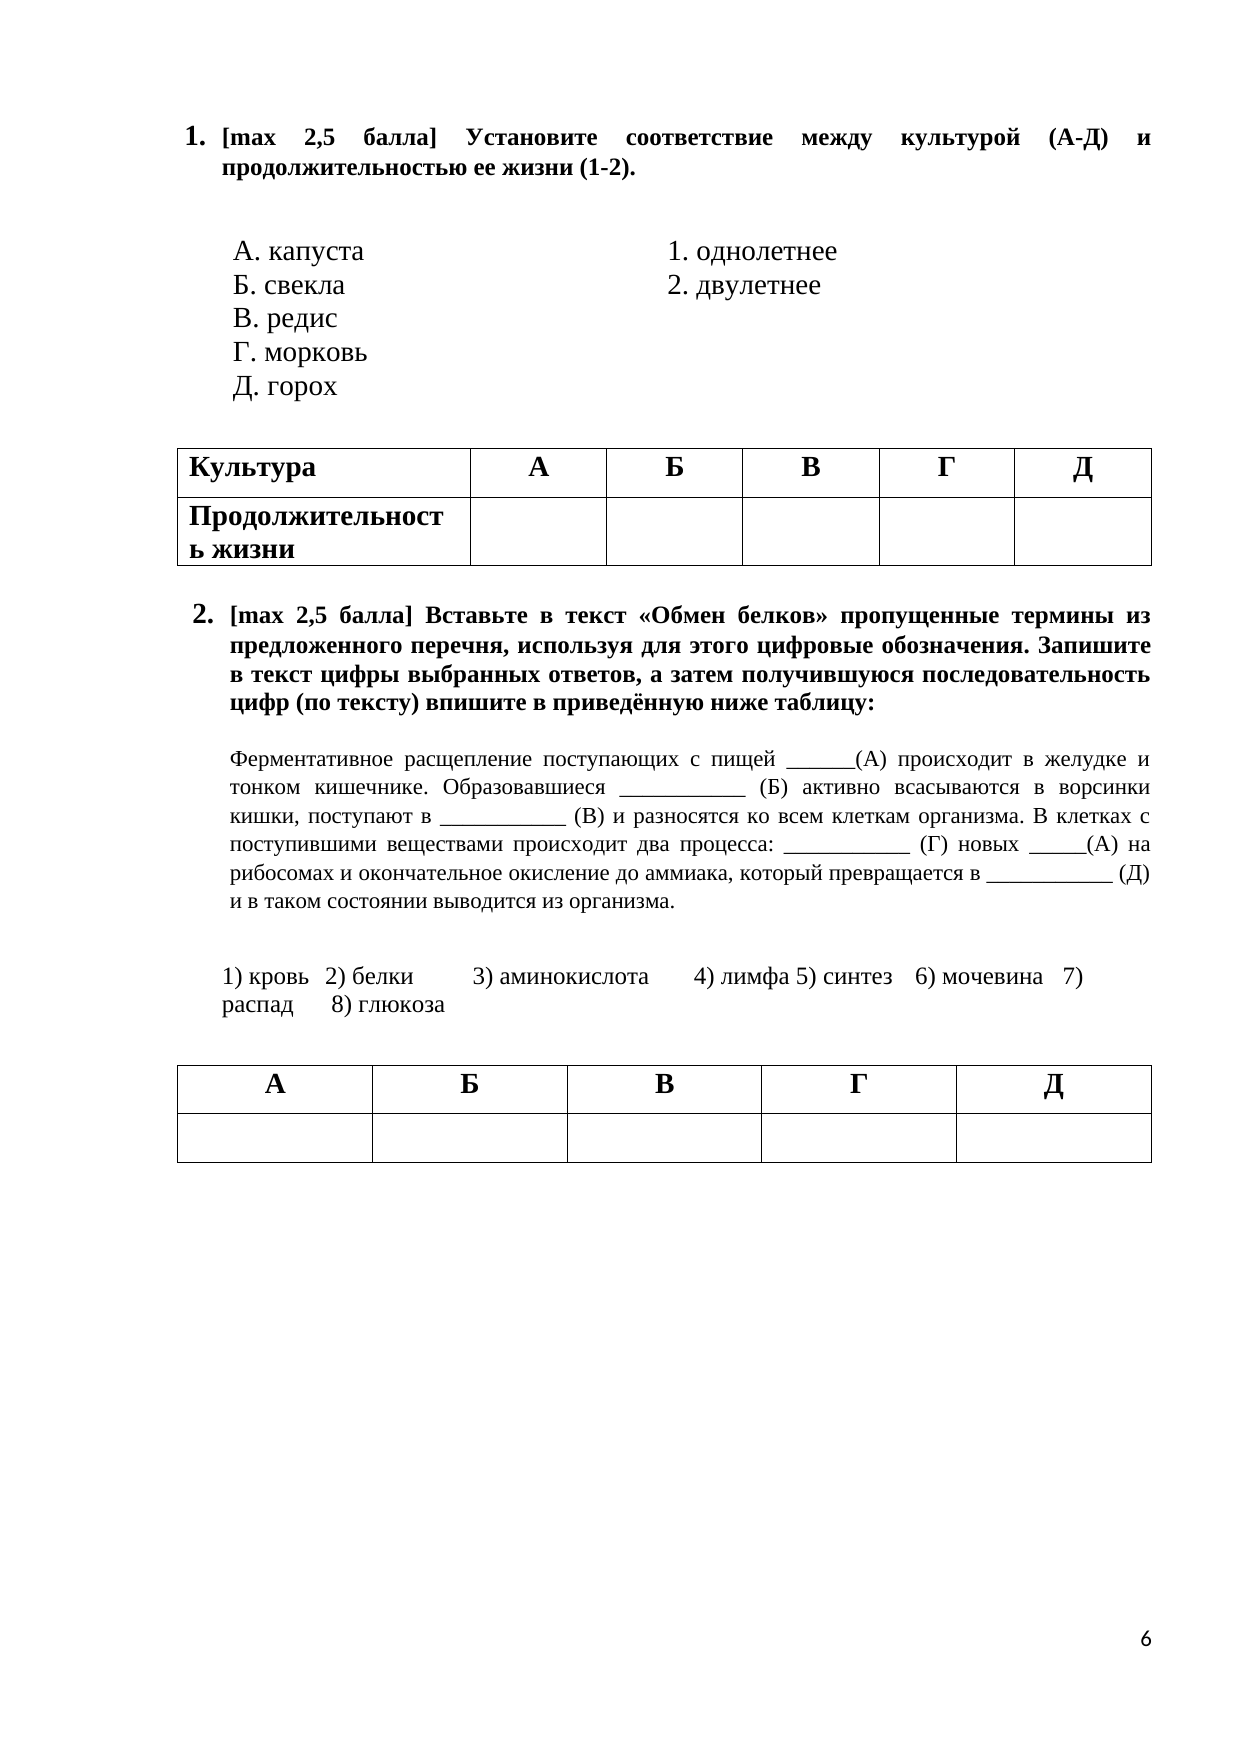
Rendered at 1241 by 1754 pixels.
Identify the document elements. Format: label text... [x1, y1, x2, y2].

table_header А [471, 449, 606, 497]
table_cell [178, 1114, 372, 1162]
table_header Г [880, 449, 1014, 497]
table_header А [178, 1066, 372, 1113]
list Ферментативное расщепление поступающих с пищей ______(А) происходит в желудке и тонком кишечнике. Образовавшиеся ___________ (Б) активно всасываются в ворсинки кишки, поступают в ___________ (В) и разносятся ко всем клеткам организма. В клетках с поступившими веществами происходит два процесса: ___________ (Г) новых _____(А) на рибосомах и окончательное окисление до аммиака, который превращается в ___________ (Д) и в таком состоянии выводится из организма. [229, 745, 1152, 913]
table_cell [568, 1114, 761, 1162]
list [max 2,5 балла] Установите соответствие между культурой (А-Д) и продолжительностью ее жизни (1-2). [184, 118, 1152, 180]
list [max 2,5 балла] Вставьте в текст «Обмен белков» пропущенные термины из предложенного перечня, используя для этого цифровые обозначения. Запишите в текст цифры выбранных ответов, а затем получившуюся последовательность цифр (по тексту) впишите в приведённую ниже таблицу: [192, 596, 1152, 716]
table_header Культура [178, 449, 470, 497]
table_cell [743, 498, 879, 565]
table_cell [957, 1114, 1151, 1162]
table_cell [762, 1114, 956, 1162]
table_header В [743, 449, 879, 497]
table_cell [1015, 498, 1151, 565]
table_header В [568, 1066, 761, 1113]
table_cell [373, 1114, 567, 1162]
text 1) кровь 2) белки 3) аминокислота 4) лимфа 5) синтез 6) мочевина 7) распад 8) глюкоза [222, 961, 1152, 1018]
table_cell [880, 498, 1014, 565]
table_cell [607, 498, 742, 565]
table_header А. капуста Б. свекла В. редис Г. морковь Д. горох [221, 234, 656, 401]
table_header Б [607, 449, 742, 497]
table_header Д [957, 1066, 1151, 1113]
table_header Г [762, 1066, 956, 1113]
table_cell [471, 498, 606, 565]
table_header Б [373, 1066, 567, 1113]
table_header 1. однолетнее 2. двулетнее [656, 234, 1078, 401]
table_cell Продолжительность жизни [178, 498, 470, 565]
table_header Д [1015, 449, 1151, 497]
